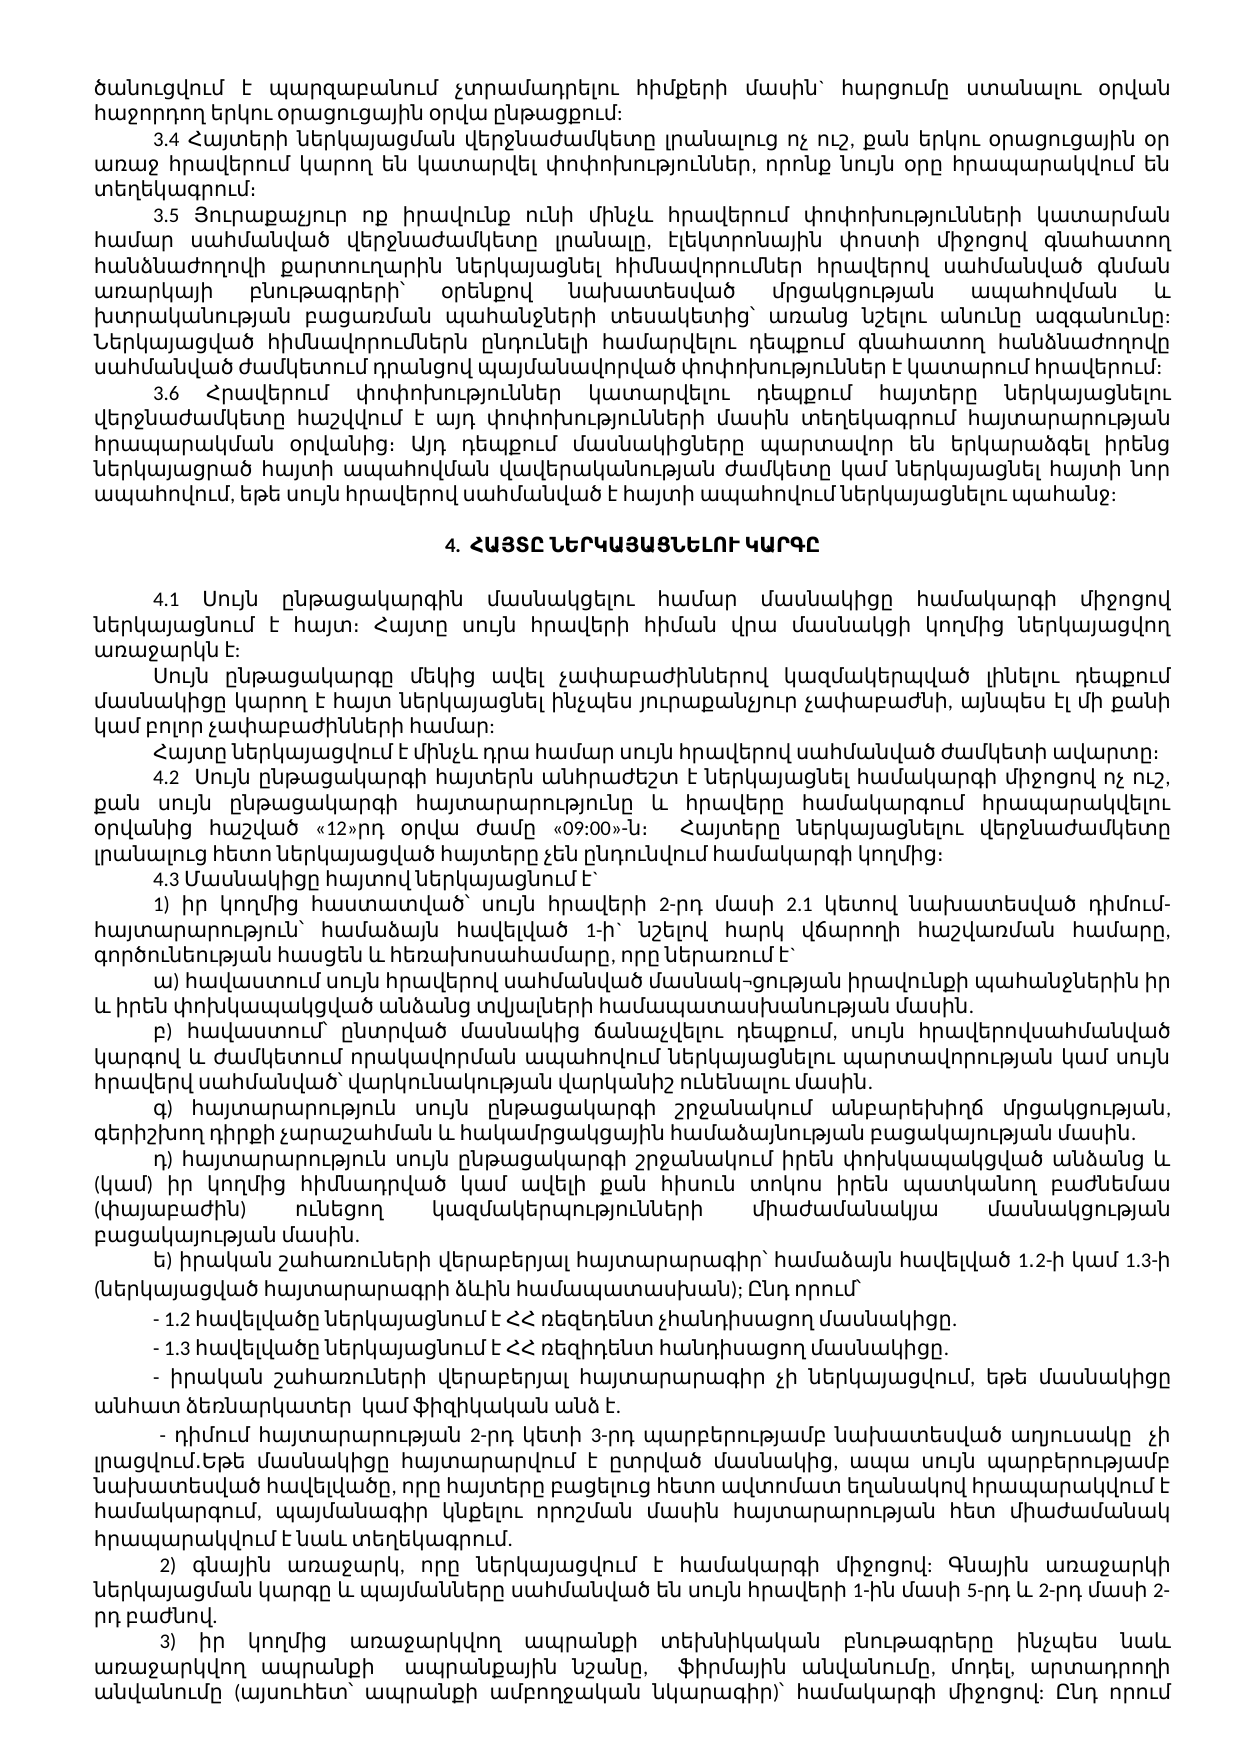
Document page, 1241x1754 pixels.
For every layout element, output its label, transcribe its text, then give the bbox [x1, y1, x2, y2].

text գ) հայտարարություն սույն ընթացակարգի շրջանակում անբարեխիղճ մրցակցության, գերիշխող դիրքի չարաշահման և հակամրցակցային համաձայնության բացակայության մասին. [94, 1095, 1171, 1146]
text 4.2 Սույն ընթացակարգի հայտերն անհրաժեշտ է ներկայացնել համակարգի միջոցով ոչ ուշ, քան սույն ընթացակարգի հայտարարությունը և հրավերը համակարգում հրապարակվելու օրվանից հաշված «12»րդ օրվա ժամը «09:00»-ն։ Հայտերը ներկայացնելու վերջնաժամկետը լրանալուց հետո ներկայացված հայտերը չեն ընդունվում համակարգի կողմից։ [94, 764, 1171, 866]
text 1) իր կողմից հաստատված՝ սույն հրավերի 2-րդ մասի 2.1 կետով նախատեսված դիմում-հայտարարություն՝ համաձայն հավելված 1-ի` նշելով հարկ վճարողի հաշվառման համարը, գործունեության հասցեն և հեռախոսահամարը, որը ներառում է` [94, 892, 1171, 968]
text 3.4 Հայտերի ներկայացման վերջնաժամկետը լրանալուց ոչ ուշ, քան երկու օրացուցային օր առաջ հրավերում կարող են կատարվել փոփոխություններ, որոնք նույն օրը հրապարակվում են տեղեկագրում։ [94, 126, 1171, 202]
text - դիմում հայտարարության 2-րդ կետի 3-րդ պարբերությամբ նախատեսված աղյուսակը չի լրացվում․Եթե մասնակիցը հայտարարվում է ըտրված մասնակից, ապա սույն պարբերությամբ նախատեսված հավելվածը, որը հայտերը բացելուց հետո ավտոմատ եղանակով հրապարակվում է համակարգում, պայմանագիր կնքելու որոշման մասին հայտարարության հետ միաժամանակ հրապարակվում է նաև տեղեկագրում. [94, 1422, 1171, 1552]
text դ) հայտարարություն սույն ընթացակարգի շրջանակում իրեն փոխկապակցված անձանց և (կամ) իր կողմից հիմնադրված կամ ավելի քան հիսուն տոկոս իրեն պատկանող բաժնեմաս (փայաբաժին) ունեցող կազմակերպությունների միաժամանակյա մասնակցության բացակայության մասին. [94, 1146, 1171, 1247]
text 4.3 Մասնակիցը հայտով ներկայացնում է` [94, 866, 1171, 892]
text Սույն ընթացակարգը մեկից ավել չափաբաժիններով կազմակերպված լինելու դեպքում մասնակիցը կարող է հայտ ներկայացնել ինչպես յուրաքանչյուր չափաբաժնի, այնպես էլ մի քանի կամ բոլոր չափաբաժինների համար: [94, 663, 1171, 739]
text 3.6 Հրավերում փոփոխություններ կատարվելու դեպքում հայտերը ներկայացնելու վերջնաժամկետը հաշվվում է այդ փոփոխությունների մասին տեղեկագրում հայտարարության հրապարակման օրվանից։ Այդ դեպքում մասնակիցները պարտավոր են երկարաձգել իրենց ներկայացրած հայտի ապահովման վավերականության ժամկետը կամ ներկայացնել հայտի նոր ապահովում, եթե սույն հրավերով սահմանված է հայտի ապահովում ներկայացնելու պահանջ: [94, 380, 1171, 507]
text 3.5 Յուրաքաչյուր ոք իրավունք ունի մինչև հրավերում փոփոխությունների կատարման համար սահմանված վերջնաժամկետը լրանալը, էլեկտրոնային փոստի միջոցով գնահատող հանձնաժողովի քարտուղարին ներկայացնել հիմնավորումներ հրավերով սահմանված գնման առարկայի բնութագրերի՝ օրենքով նախատեսված մրցակցության ապահովման և խտրականության բացառման պահանջների տեսակետից՝ առանց նշելու անունը ազգանունը: Ներկայացված հիմնավորումներն ընդունելի համարվելու դեպքում գնահատող հանձնաժողովը սահմանված ժամկետում դրանցով պայմանավորված փոփոխություններ է կատարում հրավերում: [94, 202, 1171, 380]
text բ) հավաստում՝ ընտրված մասնակից ճանաչվելու դեպքում, սույն հրավերովսահմանված կարգով և ժամկետում որակավորման ապահովում ներկայացնելու պարտավորության կամ սույն հրավերվ սահմանված՝ վարկունակության վարկանիշ ունենալու մասին. [94, 1019, 1171, 1095]
text 2) գնային առաջարկ, որը ներկայացվում է համակարգի միջոցով: Գնային առաջարկի ներկայացման կարգը և պայմանները սահմանված են սույն հրավերի 1-ին մասի 5-րդ և 2-րդ մասի 2-րդ բաժնով. [94, 1552, 1171, 1628]
text - իրական շահառուների վերաբերյալ հայտարարագիր չի ներկայացվում, եթե մասնակիցը անհատ ձեռնարկատեր կամ ֆիզիկական անձ է. [94, 1364, 1171, 1419]
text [94, 1628, 1171, 1705]
text ա) հավաստում սույն հրավերով սահմանված մասնակ¬ցության իրավունքի պահանջներին իր և իրեն փոխկապակցված անձանց տվյալների համապատասխանության մասին. [94, 968, 1171, 1019]
text ե) իրական շահառուների վերաբերյալ հայտարարագիր՝ համաձայն հավելված 1․2-ի կամ 1.3-ի (ներկայացված հայտարարագրի ձևին համապատասխան); Ընդ որում՝ [94, 1247, 1171, 1302]
text 4. ՀԱՅՏԸ ՆԵՐԿԱՅԱՑՆԵԼՈՒ ԿԱՐԳԸ [94, 532, 1171, 558]
text - 1.2 հավելվածը ներկայացնում է ՀՀ ռեզեդենտ չհանդիսացող մասնակիցը. [94, 1306, 1171, 1331]
text - 1.3 հավելվածը ներկայացնում է ՀՀ ռեզիդենտ հանդիսացող մասնակիցը. [94, 1335, 1171, 1360]
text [94, 75, 1171, 126]
text 4.1 Սույն ընթացակարգին մասնակցելու համար մասնակիցը համակարգի միջոցով ներկայացնում է հայտ։ Հայտը սույն հրավերի հիման վրա մասնակցի կողմից ներկայացվող առաջարկն է: [94, 587, 1171, 663]
text Հայտը ներկայացվում է մինչև դրա համար սույն հրավերով սահմանված ժամկետի ավարտը։ [94, 739, 1171, 764]
